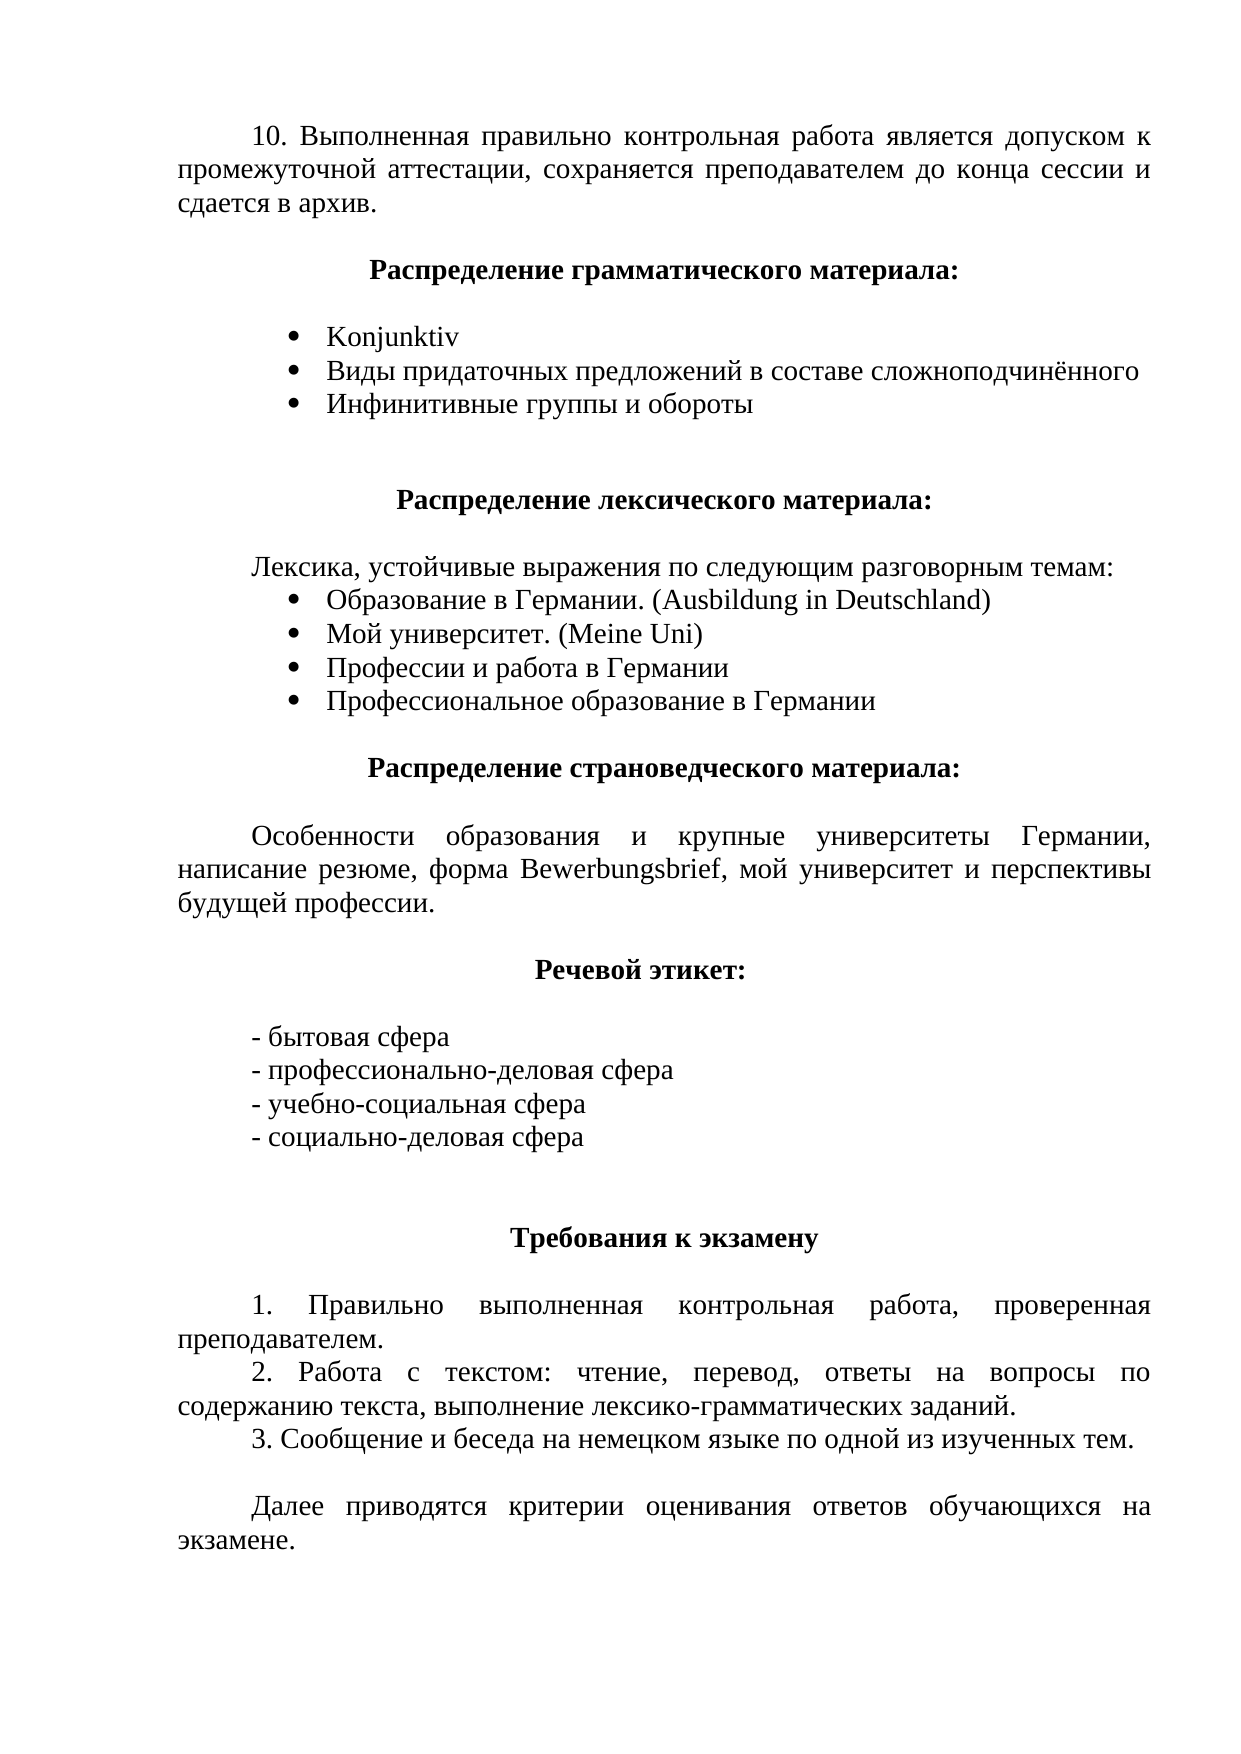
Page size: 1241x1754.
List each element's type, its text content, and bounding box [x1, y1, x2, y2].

text 10. Выполненная правильно контрольная работа является допуском к промежуточной аттестации, сохраняется преподавателем до конца сессии и сдается в архив. [177, 118, 1152, 219]
list Профессии и работа в Германии [288, 650, 1152, 683]
list Виды придаточных предложений в составе сложноподчинённого [288, 353, 1152, 387]
text Особенности образования и крупные университеты Германии, написание резюме, форма Bewerbungsbrief, мой университет и перспективы будущей профессии. [177, 818, 1152, 918]
text - бытовая сфера [177, 1019, 1152, 1052]
text 2. Работа с текстом: чтение, перевод, ответы на вопросы по содержанию текста, выполнение лексико-грамматических заданий. [177, 1354, 1152, 1421]
text 3. Сообщение и беседа на немецком языке по одной из изученных тем. [177, 1421, 1152, 1455]
list Профессиональное образование в Германии [288, 683, 1152, 717]
list Konjunktiv [288, 319, 1152, 353]
text Речевой этикет: [177, 952, 1152, 985]
list Образование в Германии. (Ausbildung in Deutschland) [288, 582, 1152, 616]
text Далее приводятся критерии оценивания ответов обучающихся на экзамене. [177, 1488, 1152, 1556]
text 1. Правильно выполненная контрольная работа, проверенная преподавателем. [177, 1287, 1152, 1354]
text Распределение грамматического материала: [177, 252, 1152, 286]
text Требования к экзамену [177, 1220, 1152, 1254]
list Инфинитивные группы и обороты [288, 387, 1152, 420]
text - социально-деловая сфера [177, 1119, 1152, 1153]
list Мой университет. (Meine Uni) [288, 616, 1152, 650]
text - учебно-социальная сфера [177, 1086, 1152, 1119]
text Распределение лексического материала: [177, 482, 1152, 515]
text Распределение страноведческого материала: [177, 751, 1152, 784]
text Лексика, устойчивые выражения по следующим разговорным темам: [177, 549, 1152, 582]
text - профессионально-деловая сфера [177, 1052, 1152, 1086]
